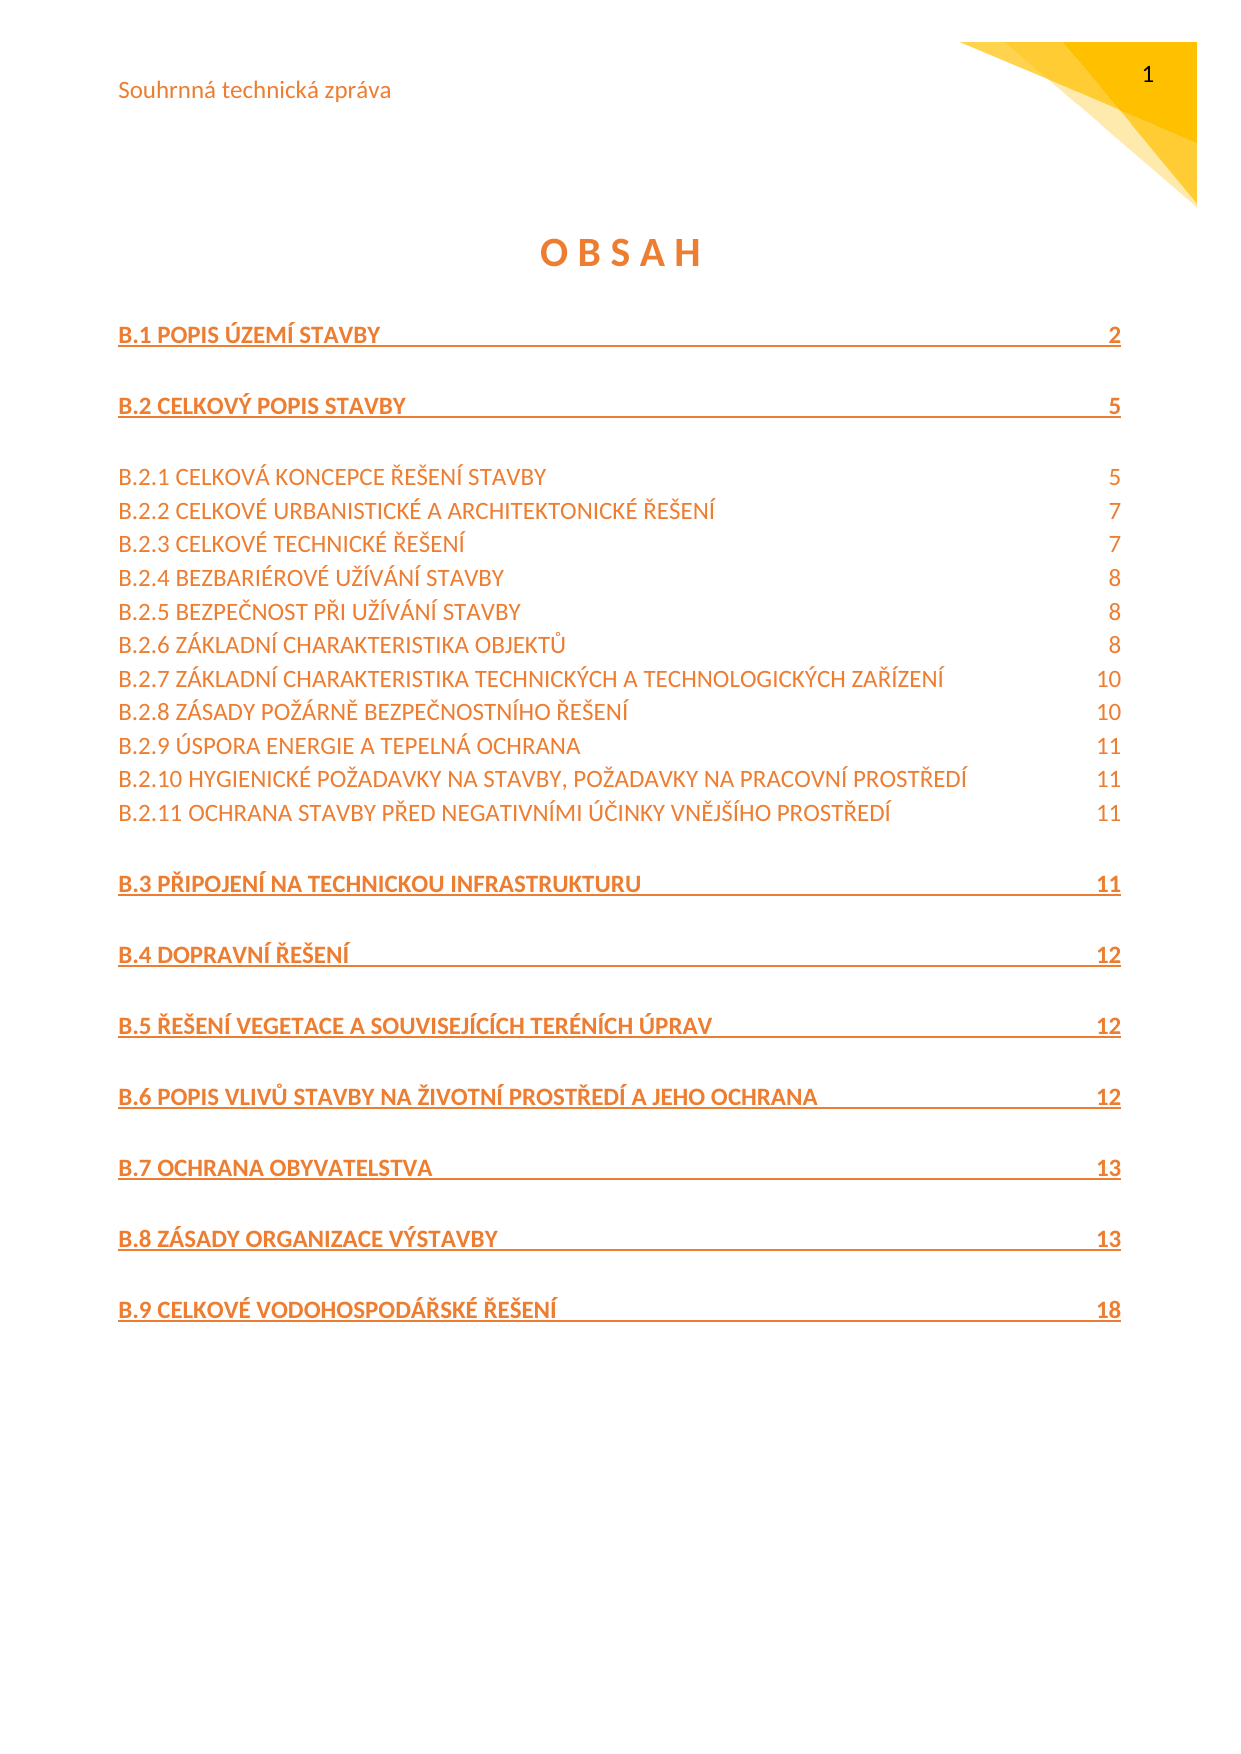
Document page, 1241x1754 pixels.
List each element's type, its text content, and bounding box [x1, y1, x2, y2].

text B.2.5 BEZPEČNOST PŘI UŽÍVÁNÍ STAVBY 8 [118, 596, 1122, 626]
text B.2.7 ZÁKLADNÍ CHARAKTERISTIKA TECHNICKÝCH A TECHNOLOGICKÝCH ZAŘÍZENÍ 10 [118, 663, 1122, 693]
text B.5 ŘEŠENÍ VEGETACE A SOUVISEJÍCÍCH TERÉNÍCH ÚPRAV 12 [118, 1010, 1122, 1041]
text B.2.9 ÚSPORA ENERGIE A TEPELNÁ OCHRANA 11 [118, 730, 1122, 760]
text B.2.1 CELKOVÁ KONCEPCE ŘEŠENÍ STAVBY 5 [118, 461, 1122, 492]
text B.4 DOPRAVNÍ ŘEŠENÍ 12 [118, 939, 1122, 969]
text B.1 POPIS ÚZEMÍ STAVBY 2 [118, 319, 1122, 350]
text B.6 POPIS VLIVŮ STAVBY NA ŽIVOTNÍ PROSTŘEDÍ A JEHO OCHRANA 12 [118, 1081, 1122, 1112]
text B.2.10 HYGIENICKÉ POŽADAVKY NA STAVBY, POŽADAVKY NA PRACOVNÍ PROSTŘEDÍ 11 [118, 763, 1122, 794]
text B.2 CELKOVÝ POPIS STAVBY 5 [118, 390, 1122, 421]
text B.2.8 ZÁSADY POŽÁRNĚ BEZPEČNOSTNÍHO ŘEŠENÍ 10 [118, 696, 1122, 727]
text B.7 OCHRANA OBYVATELSTVA 13 [118, 1152, 1122, 1183]
text B.2.4 BEZBARIÉROVÉ UŽÍVÁNÍ STAVBY 8 [118, 562, 1122, 593]
text B.2.2 CELKOVÉ URBANISTICKÉ A ARCHITEKTONICKÉ ŘEŠENÍ 7 [118, 495, 1122, 526]
text B.3 PŘIPOJENÍ NA TECHNICKOU INFRASTRUKTURU 11 [118, 868, 1122, 898]
text B.2.6 ZÁKLADNÍ CHARAKTERISTIKA OBJEKTŮ 8 [118, 629, 1122, 660]
picture [958, 42, 1197, 208]
text B.9 CELKOVÉ VODOHOSPODÁŘSKÉ ŘEŠENÍ 18 [118, 1294, 1122, 1325]
text B.2.3 CELKOVÉ TECHNICKÉ ŘEŠENÍ 7 [118, 528, 1122, 559]
text O B S A H [118, 226, 1122, 277]
text B.2.11 OCHRANA STAVBY PŘED NEGATIVNÍMI ÚČINKY VNĚJŠÍHO PROSTŘEDÍ 11 [118, 797, 1122, 827]
text B.8 ZÁSADY ORGANIZACE VÝSTAVBY 13 [118, 1223, 1122, 1254]
